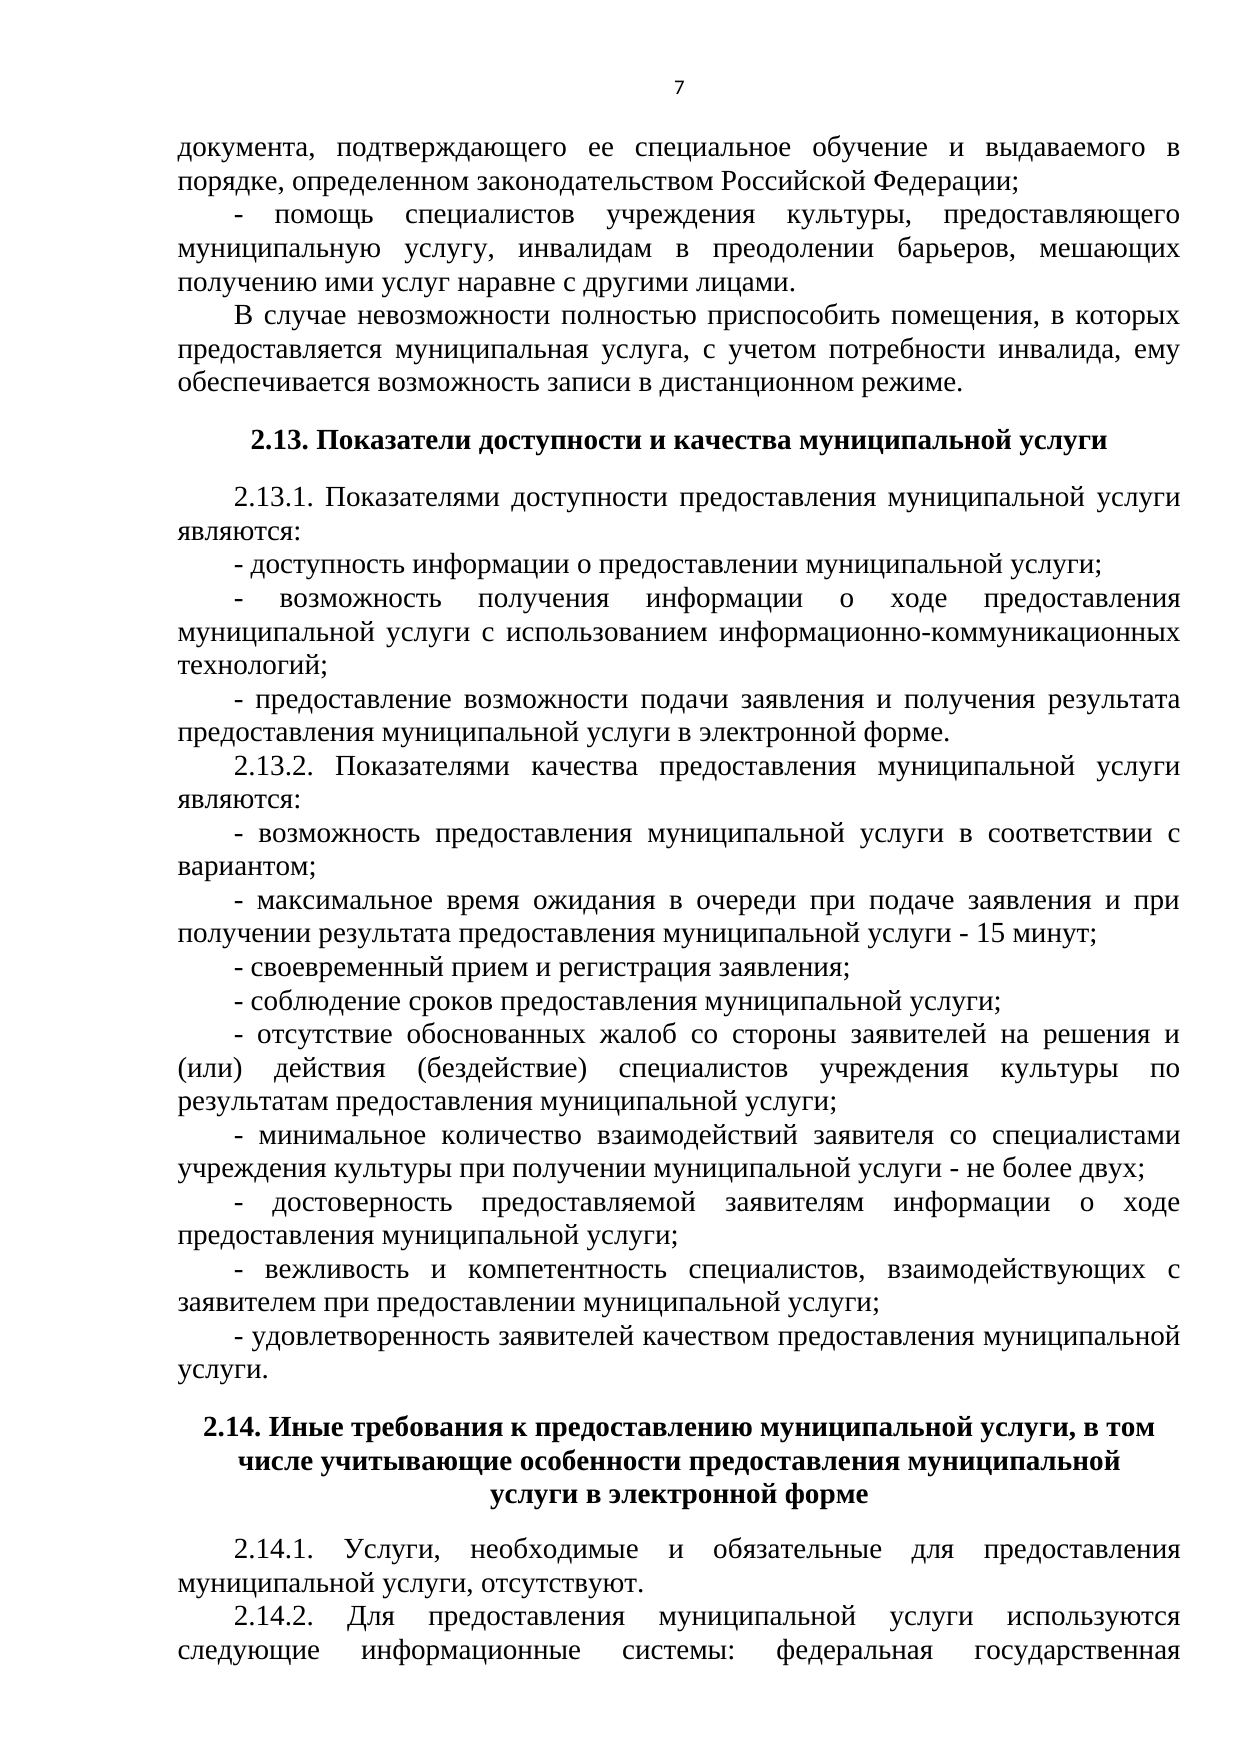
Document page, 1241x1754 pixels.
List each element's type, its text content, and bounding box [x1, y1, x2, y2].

text - предоставление возможности подачи заявления и получения результата предоставления муниципальной услуги в электронной форме. [177, 681, 1181, 748]
text 2.13.2. Показателями качества предоставления муниципальной услуги являются: [177, 748, 1181, 815]
text - доступность информации о предоставлении муниципальной услуги; [177, 547, 1181, 580]
text - своевременный прием и регистрация заявления; [177, 949, 1181, 983]
text - достоверность предоставляемой заявителям информации о ходе предоставления муниципальной услуги; [177, 1184, 1181, 1251]
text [177, 129, 1181, 197]
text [177, 1598, 1181, 1666]
text - возможность предоставления муниципальной услуги в соответствии с вариантом; [177, 815, 1181, 882]
text 2.14.1. Услуги, необходимые и обязательные для предоставления муниципальной услуги, отсутствуют. [177, 1531, 1181, 1598]
text - максимальное время ожидания в очереди при подаче заявления и при получении результата предоставления муниципальной услуги - 15 минут; [177, 882, 1181, 949]
text - вежливость и компетентность специалистов, взаимодействующих с заявителем при предоставлении муниципальной услуги; [177, 1251, 1181, 1318]
title 2.13. Показатели доступности и качества муниципальной услуги [177, 422, 1181, 455]
text - удовлетворенность заявителей качеством предоставления муниципальной услуги. [177, 1318, 1181, 1385]
title услуги в электронной форме [177, 1476, 1181, 1510]
text В случае невозможности полностью приспособить помещения, в которых предоставляется муниципальная услуга, с учетом потребности инвалида, ему обеспечивается возможность записи в дистанционном режиме. [177, 297, 1181, 398]
title числе учитывающие особенности предоставления муниципальной [177, 1443, 1181, 1476]
text - минимальное количество взаимодействий заявителя со специалистами учреждения культуры при получении муниципальной услуги - не более двух; [177, 1117, 1181, 1184]
text - соблюдение сроков предоставления муниципальной услуги; [177, 983, 1181, 1016]
text 2.13.1. Показателями доступности предоставления муниципальной услуги являются: [177, 479, 1181, 547]
title 2.14. Иные требования к предоставлению муниципальной услуги, в том [177, 1409, 1181, 1443]
text - помощь специалистов учреждения культуры, предоставляющего муниципальную услугу, инвалидам в преодолении барьеров, мешающих получению ими услуг наравне с другими лицами. [177, 197, 1181, 297]
text - отсутствие обоснованных жалоб со стороны заявителей на решения и (или) действия (бездействие) специалистов учреждения культуры по результатам предоставления муниципальной услуги; [177, 1016, 1181, 1117]
text - возможность получения информации о ходе предоставления муниципальной услуги с использованием информационно-коммуникационных технологий; [177, 580, 1181, 681]
